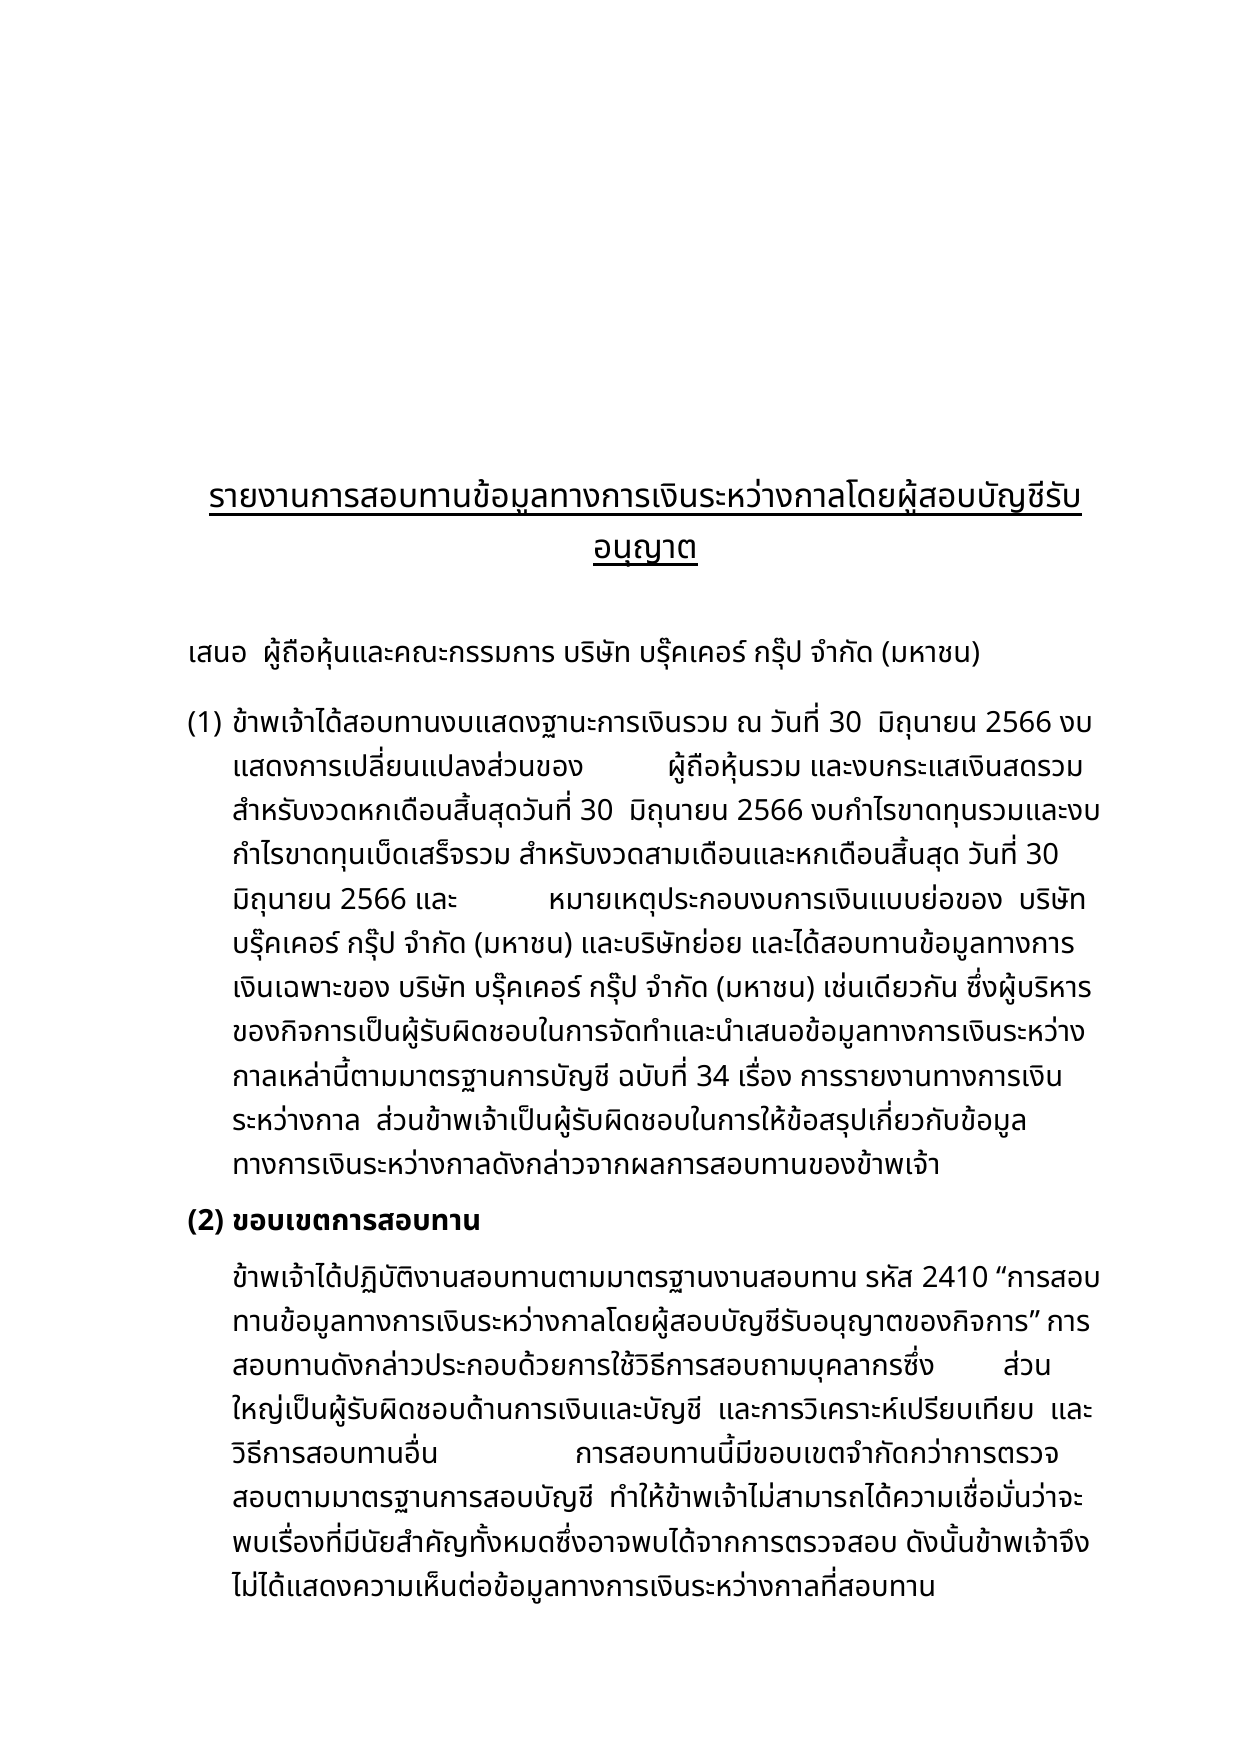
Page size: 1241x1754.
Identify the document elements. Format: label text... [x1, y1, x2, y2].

subtitle รายงานการสอบทานข้อมูลทางการเงินระหว่างกาลโดยผู้สอบบัญชีรับอนุญาต [187, 472, 1103, 573]
list ขอบเขตการสอบทาน [187, 1200, 1103, 1244]
text เสนอ ผู้ถือหุ้นและคณะกรรมการ บริษัท บรุ๊คเคอร์ กรุ๊ป จำกัด (มหาชน) [187, 632, 1103, 676]
text ข้าพเจ้าได้ปฏิบัติงานสอบทานตามมาตรฐานงานสอบทาน รหัส 2410 “การสอบทานข้อมูลทางการเงินระหว่างกาลโดยผู้สอบบัญชีรับอนุญาตของกิจการ” การสอบทานดังกล่าวประกอบด้วยการใช้วิธีการสอบถามบุคลากรซึ่ง ส่วนใหญ่เป็นผู้รับผิดชอบด้านการเงินและบัญชี และการวิเคราะห์เปรียบเทียบ และวิธีการสอบทานอื่น การสอบทานนี้มีขอบเขตจำกัดกว่าการตรวจสอบตามมาตรฐานการสอบบัญชี ทำให้ข้าพเจ้าไม่สามารถได้ความเชื่อมั่นว่าจะพบเรื่องที่มีนัยสำคัญทั้งหมดซึ่งอาจพบได้จากการตรวจสอบ ดังนั้นข้าพเจ้าจึงไม่ได้แสดงความเห็นต่อข้อมูลทางการเงินระหว่างกาลที่สอบทาน [232, 1256, 1103, 1609]
list ข้าพเจ้าได้สอบทานงบแสดงฐานะการเงินรวม ณ วันที่ 30 มิถุนายน 2566 งบแสดงการเปลี่ยนแปลงส่วนของ ผู้ถือหุ้นรวม และงบกระแสเงินสดรวม สำหรับงวดหกเดือนสิ้นสุดวันที่ 30 มิถุนายน 2566 งบกำไรขาดทุนรวมและงบกำไรขาดทุนเบ็ดเสร็จรวม สำหรับงวดสามเดือนและหกเดือนสิ้นสุด วันที่ 30 มิถุนายน 2566 และ หมายเหตุประกอบงบการเงินแบบย่อของ บริษัท บรุ๊คเคอร์ กรุ๊ป จำกัด (มหาชน) และบริษัทย่อย และได้สอบทานข้อมูลทางการเงินเฉพาะของ บริษัท บรุ๊คเคอร์ กรุ๊ป จำกัด (มหาชน) เช่นเดียวกัน ซึ่งผู้บริหารของกิจการเป็นผู้รับผิดชอบในการจัดทำและนำเสนอข้อมูลทางการเงินระหว่างกาลเหล่านี้ตามมาตรฐานการบัญชี ฉบับที่ 34 เรื่อง การรายงานทางการเงินระหว่างกาล ส่วนข้าพเจ้าเป็นผู้รับผิดชอบในการให้ข้อสรุปเกี่ยวกับข้อมูลทางการเงินระหว่างกาลดังกล่าวจากผลการสอบทานของข้าพเจ้า [187, 701, 1103, 1187]
